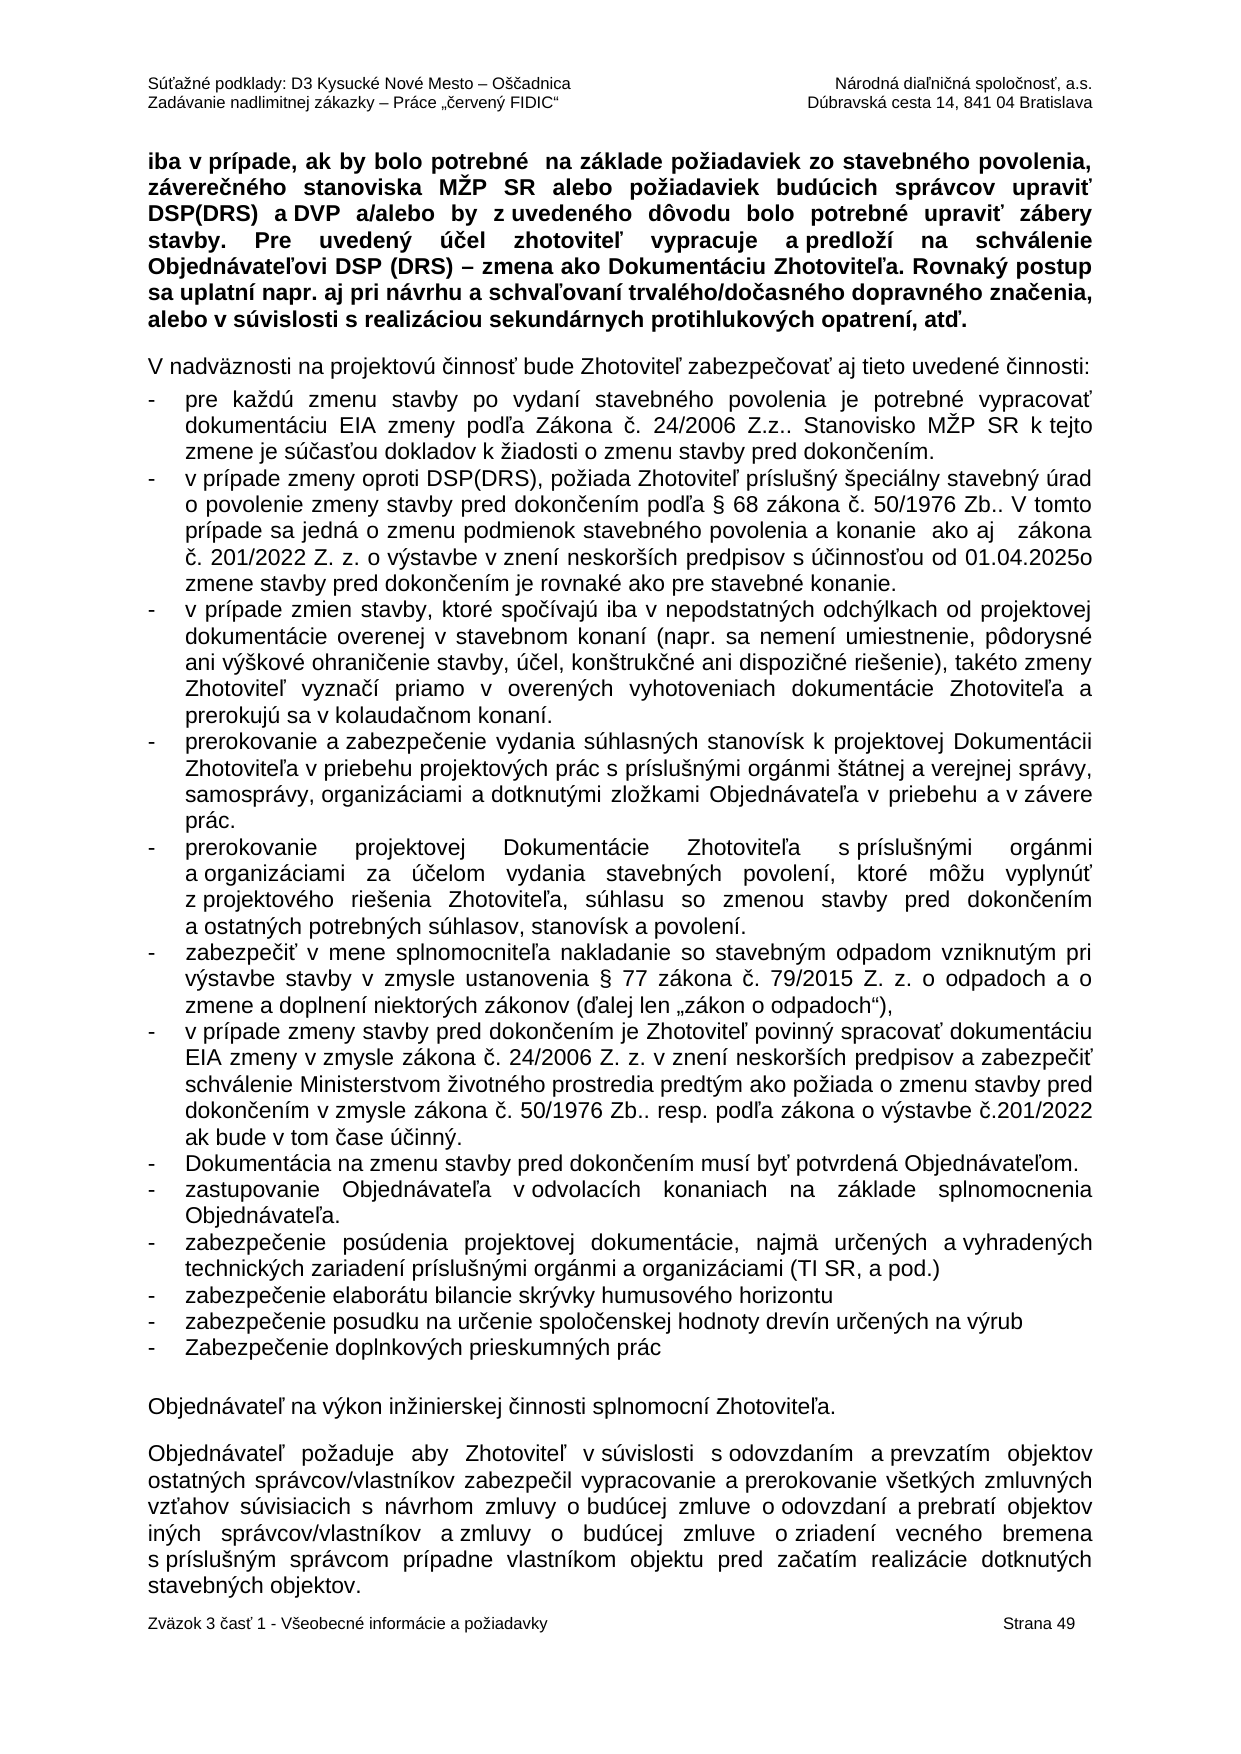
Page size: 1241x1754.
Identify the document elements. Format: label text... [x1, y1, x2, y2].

list - zabezpečenie posudku na určenie spoločenskej hodnoty drevín určených na výrub [148, 1308, 1093, 1334]
list - zabezpečenie posúdenia projektovej dokumentácie, najmä určených a vyhradených technických zariadení príslušnými orgánmi a organizáciami (TI SR, a pod.) [148, 1229, 1093, 1282]
list - prerokovanie a zabezpečenie vydania súhlasných stanovísk k projektovej Dokumentácii Zhotoviteľa v priebehu projektových prác s príslušnými orgánmi štátnej a verejnej správy, samosprávy, organizáciami a dotknutými zložkami Objednávateľa v priebehu a v závere prác. [148, 728, 1093, 833]
text V nadväznosti na projektovú činnosť bude Zhotoviteľ zabezpečovať aj tieto uvedené činnosti: [148, 353, 1093, 379]
list - prerokovanie projektovej Dokumentácie Zhotoviteľa s príslušnými orgánmi a organizáciami za účelom vydania stavebných povolení, ktoré môžu vyplynúť z projektového riešenia Zhotoviteľa, súhlasu so zmenou stavby pred dokončením a ostatných potrebných súhlasov, stanovísk a povolení. [148, 833, 1093, 939]
list - zabezpečenie elaborátu bilancie skrývky humusového horizontu [148, 1282, 1093, 1308]
list - Zabezpečenie doplnkových prieskumných prác [148, 1334, 1093, 1361]
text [148, 148, 1093, 332]
list - zastupovanie Objednávateľa v odvolacích konaniach na základe splnomocnenia Objednávateľa. [148, 1176, 1093, 1229]
text Objednávateľ požaduje aby Zhotoviteľ v súvislosti s odovzdaním a prevzatím objektov ostatných správcov/vlastníkov zabezpečil vypracovanie a prerokovanie všetkých zmluvných vzťahov súvisiacich s návrhom zmluvy o budúcej zmluve o odovzdaní a prebratí objektov iných správcov/vlastníkov a zmluvy o budúcej zmluve o zriadení vecného bremena s príslušným správcom prípadne vlastníkom objektu pred začatím realizácie dotknutých stavebných objektov. [148, 1440, 1093, 1598]
list - Dokumentácia na zmenu stavby pred dokončením musí byť potvrdená Objednávateľom. [148, 1150, 1093, 1176]
list - zabezpečiť v mene splnomocniteľa nakladanie so stavebným odpadom vzniknutým pri výstavbe stavby v zmysle ustanovenia § 77 zákona č. 79/2015 Z. z. o odpadoch a o zmene a doplnení niektorých zákonov (ďalej len „zákon o odpadoch“), [148, 939, 1093, 1018]
list - pre každú zmenu stavby po vydaní stavebného povolenia je potrebné vypracovať dokumentáciu EIA zmeny podľa Zákona č. 24/2006 Z.z.. Stanovisko MŽP SR k tejto zmene je súčasťou dokladov k žiadosti o zmenu stavby pred dokončením. [148, 386, 1093, 464]
list - v prípade zmeny oproti DSP(DRS), požiada Zhotoviteľ príslušný špeciálny stavebný úrad o povolenie zmeny stavby pred dokončením podľa § 68 zákona č. 50/1976 Zb.. V tomto prípade sa jedná o zmenu podmienok stavebného povolenia a konanie ako aj zákona č. 201/2022 Z. z. o výstavbe v znení neskorších predpisov s účinnosťou od 01.04.2025o zmene stavby pred dokončením je rovnaké ako pre stavebné konanie. [148, 464, 1093, 596]
list - v prípade zmien stavby, ktoré spočívajú iba v nepodstatných odchýlkach od projektovej dokumentácie overenej v stavebnom konaní (napr. sa nemení umiestnenie, pôdorysné ani výškové ohraničenie stavby, účel, konštrukčné ani dispozičné riešenie), takéto zmeny Zhotoviteľ vyznačí priamo v overených vyhotoveniach dokumentácie Zhotoviteľa a prerokujú sa v kolaudačnom konaní. [148, 596, 1093, 728]
text Objednávateľ na výkon inžinierskej činnosti splnomocní Zhotoviteľa. [148, 1393, 1093, 1419]
list - v prípade zmeny stavby pred dokončením je Zhotoviteľ povinný spracovať dokumentáciu EIA zmeny v zmysle zákona č. 24/2006 Z. z. v znení neskorších predpisov a zabezpečiť schválenie Ministerstvom životného prostredia predtým ako požiada o zmenu stavby pred dokončením v zmysle zákona č. 50/1976 Zb.. resp. podľa zákona o výstavbe č.201/2022 ak bude v tom čase účinný. [148, 1018, 1093, 1150]
